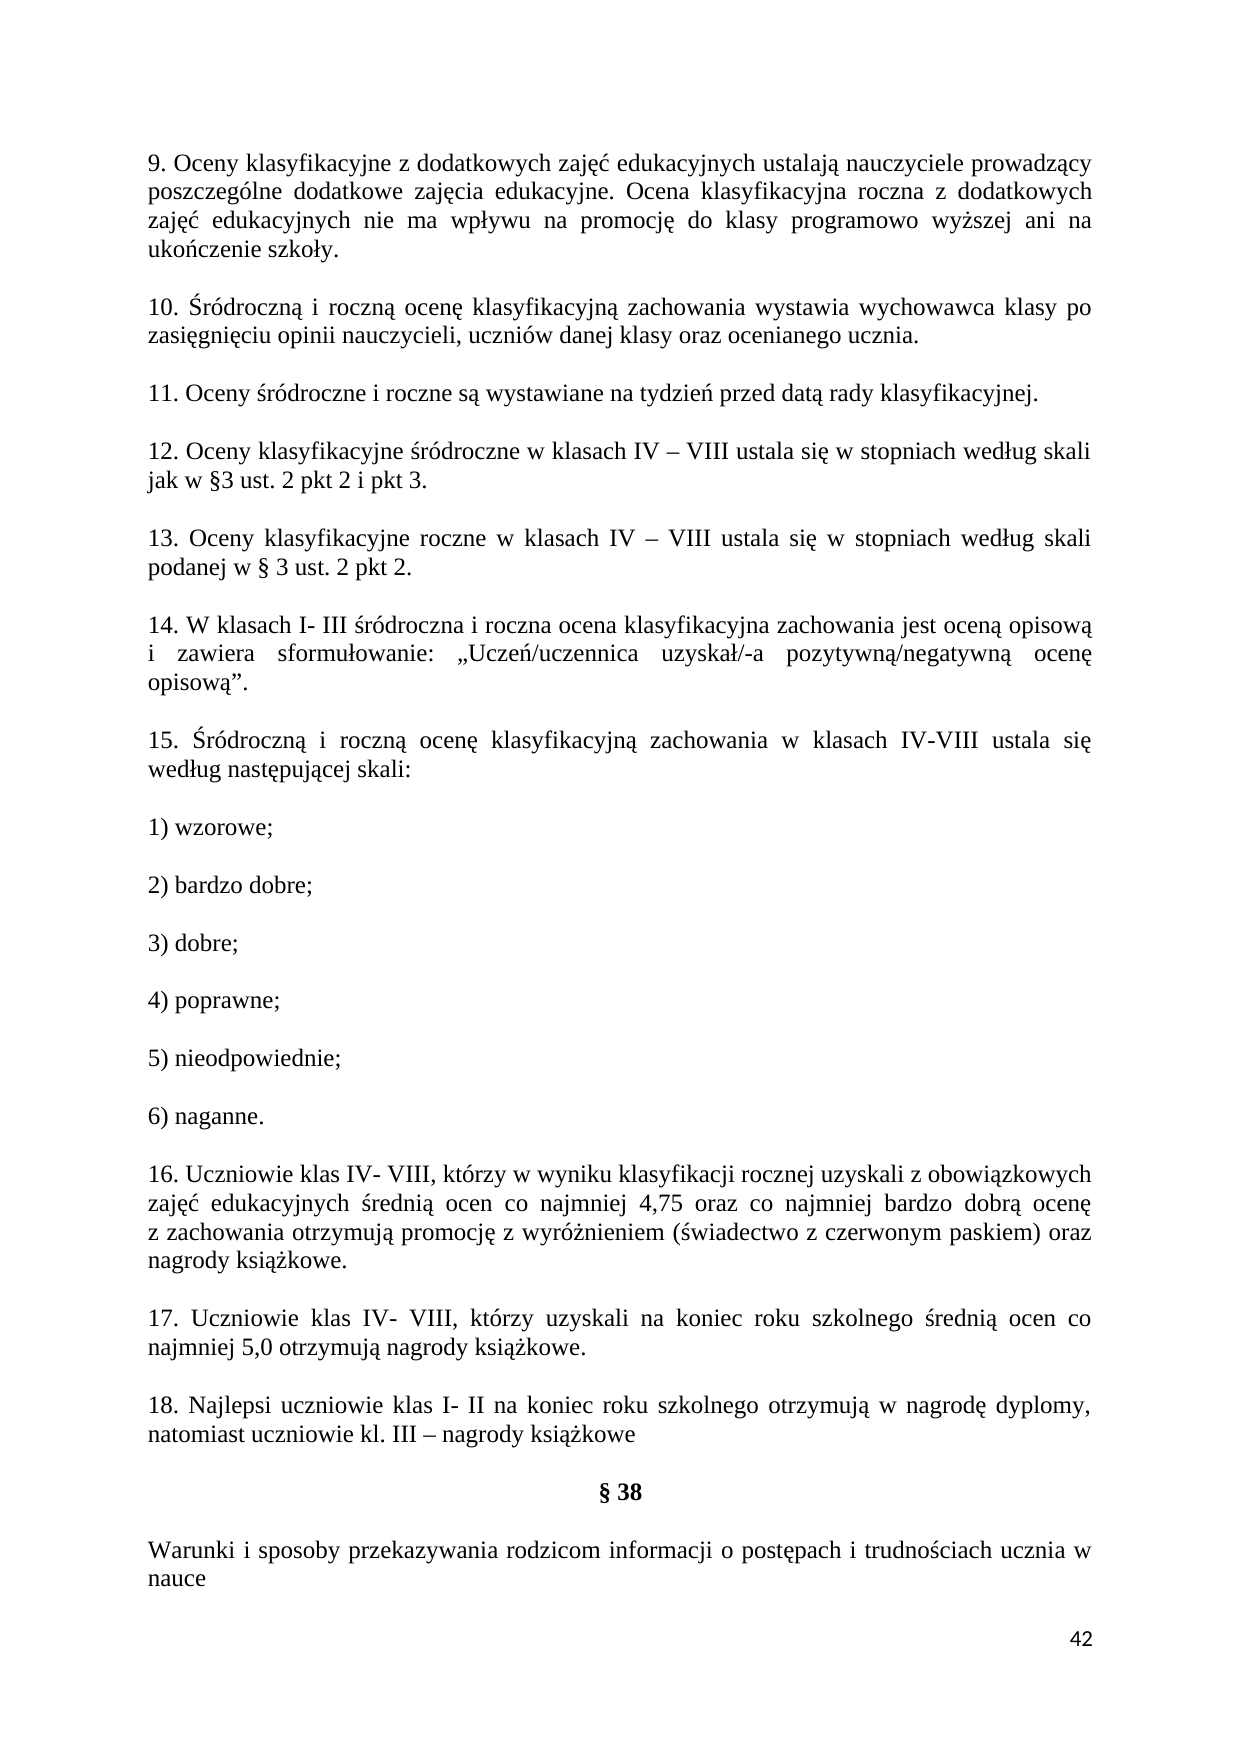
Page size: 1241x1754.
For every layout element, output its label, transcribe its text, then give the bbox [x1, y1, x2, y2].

text 5) nieodpowiednie; [148, 1043, 1093, 1072]
text 16. Uczniowie klas IV- VIII, którzy w wyniku klasyfikacji rocznej uzyskali z obowiązkowych zajęć edukacyjnych średnią ocen co najmniej 4,75 oraz co najmniej bardzo dobrą ocenę z zachowania otrzymują promocję z wyróżnieniem (świadectwo z czerwonym paskiem) oraz nagrody książkowe. [148, 1159, 1093, 1274]
text 9. Oceny klasyfikacyjne z dodatkowych zajęć edukacyjnych ustalają nauczyciele prowadzący poszczególne dodatkowe zajęcia edukacyjne. Ocena klasyfikacyjna roczna z dodatkowych zajęć edukacyjnych nie ma wpływu na promocję do klasy programowo wyższej ani na ukończenie szkoły. [148, 148, 1093, 263]
text 3) dobre; [148, 928, 1093, 956]
text § 38 [148, 1477, 1093, 1506]
text 13. Oceny klasyfikacyjne roczne w klasach IV – VIII ustala się w stopniach według skali podanej w § 3 ust. 2 pkt 2. [148, 523, 1093, 581]
text 6) naganne. [148, 1101, 1093, 1130]
text 14. W klasach I- III śródroczna i roczna ocena klasyfikacyjna zachowania jest oceną opisową i zawiera sformułowanie: „Uczeń/uczennica uzyskał/-a pozytywną/negatywną ocenę opisową”. [148, 610, 1093, 696]
text Warunki i sposoby przekazywania rodzicom informacji o postępach i trudnościach ucznia w nauce [148, 1535, 1093, 1592]
text 1) wzorowe; [148, 812, 1093, 841]
text 18. Najlepsi uczniowie klas I- II na koniec roku szkolnego otrzymują w nagrodę dyplomy, natomiast uczniowie kl. III – nagrody książkowe [148, 1390, 1093, 1448]
text 12. Oceny klasyfikacyjne śródroczne w klasach IV – VIII ustala się w stopniach według skali jak w §3 ust. 2 pkt 2 i pkt 3. [148, 436, 1093, 494]
text 17. Uczniowie klas IV- VIII, którzy uzyskali na koniec roku szkolnego średnią ocen co najmniej 5,0 otrzymują nagrody książkowe. [148, 1303, 1093, 1361]
text 15. Śródroczną i roczną ocenę klasyfikacyjną zachowania w klasach IV-VIII ustala się według następującej skali: [148, 725, 1093, 783]
text 4) poprawne; [148, 986, 1093, 1014]
text 11. Oceny śródroczne i roczne są wystawiane na tydzień przed datą rady klasyfikacyjnej. [148, 378, 1093, 407]
text 2) bardzo dobre; [148, 870, 1093, 898]
text 10. Śródroczną i roczną ocenę klasyfikacyjną zachowania wystawia wychowawca klasy po zasięgnięciu opinii nauczycieli, uczniów danej klasy oraz ocenianego ucznia. [148, 292, 1093, 349]
